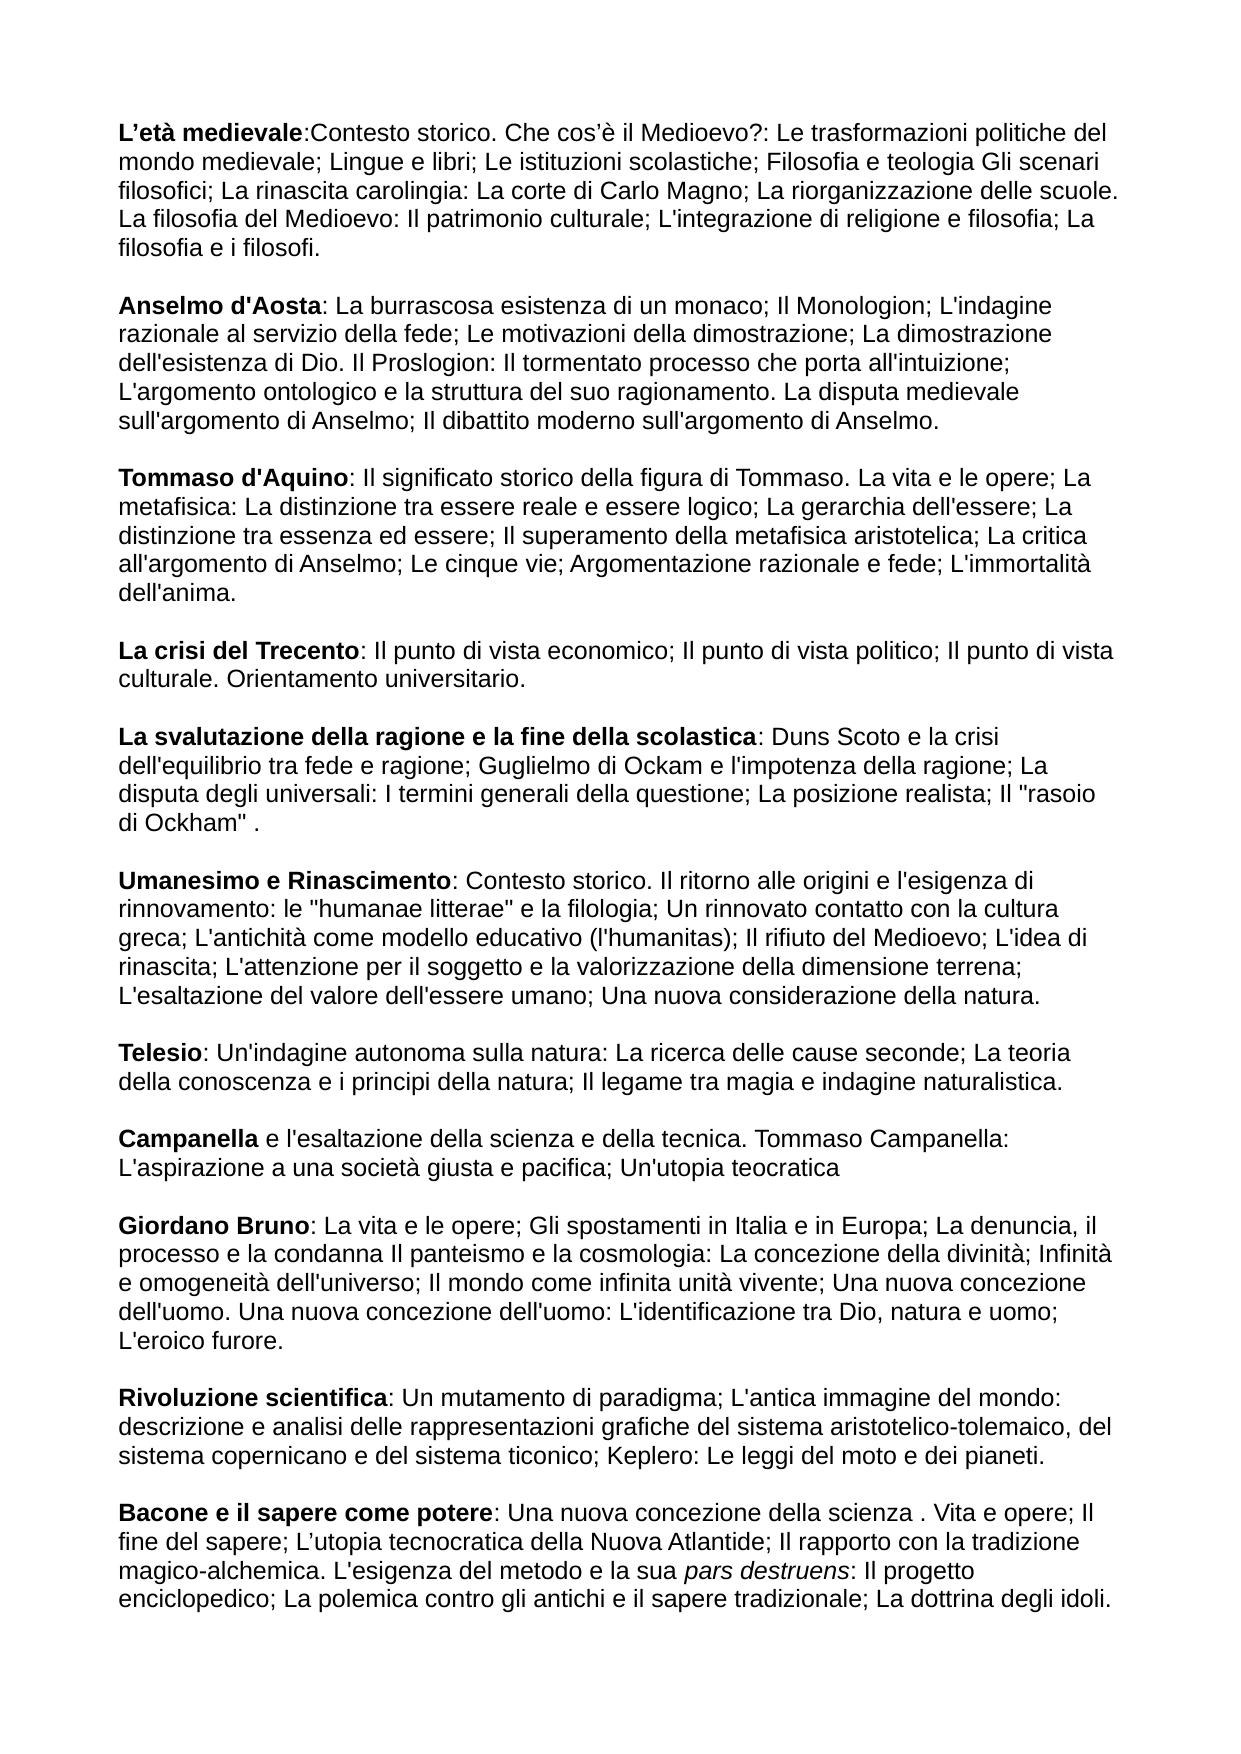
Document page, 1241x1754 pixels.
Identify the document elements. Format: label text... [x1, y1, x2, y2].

text Anselmo d'Aosta: La burrascosa esistenza di un monaco; Il Monologion; L'indagine razionale al servizio della fede; Le motivazioni della dimostrazione; La dimostrazione dell'esistenza di Dio. Il Proslogion: Il tormentato processo che porta all'intuizione; L'argomento ontologico e la struttura del suo ragionamento. La disputa medievale sull'argomento di Anselmo; Il dibattito moderno sull'argomento di Anselmo. [118, 291, 1122, 434]
text Umanesimo e Rinascimento: Contesto storico. Il ritorno alle origini e l'esigenza di rinnovamento: le "humanae litterae" e la filologia; Un rinnovato contatto con la cultura greca; L'antichità come modello educativo (l'humanitas); Il rifiuto del Medioevo; L'idea di rinascita; L'attenzione per il soggetto e la valorizzazione della dimensione terrena; L'esaltazione del valore dell'essere umano; Una nuova considerazione della natura. [118, 866, 1122, 1009]
text Campanella e l'esaltazione della scienza e della tecnica. Tommaso Campanella: L'aspirazione a una società giusta e pacifica; Un'utopia teocratica [118, 1124, 1122, 1182]
text La crisi del Trecento: Il punto di vista economico; Il punto di vista politico; Il punto di vista culturale. Orientamento universitario. [118, 636, 1122, 693]
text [118, 1498, 1122, 1613]
text La filosofia del Medioevo: Il patrimonio culturale; L'integrazione di religione e filosofia; La filosofia e i filosofi. [118, 204, 1122, 262]
text L’età medievale:Contesto storico. Che cos’è il Medioevo?: Le trasformazioni politiche del mondo medievale; Lingue e libri; Le istituzioni scolastiche; Filosofia e teologia Gli scenari filosofici; La rinascita carolingia: La corte di Carlo Magno; La riorganizzazione delle scuole. [118, 118, 1122, 204]
text Giordano Bruno: La vita e le opere; Gli spostamenti in Italia e in Europa; La denuncia, il processo e la condanna Il panteismo e la cosmologia: La concezione della divinità; Infinità e omogeneità dell'universo; Il mondo come infinita unità vivente; Una nuova concezione dell'uomo. Una nuova concezione dell'uomo: L'identificazione tra Dio, natura e uomo; L'eroico furore. [118, 1211, 1122, 1354]
text Tommaso d'Aquino: Il significato storico della figura di Tommaso. La vita e le opere; La metafisica: La distinzione tra essere reale e essere logico; La gerarchia dell'essere; La distinzione tra essenza ed essere; Il superamento della metafisica aristotelica; La critica all'argomento di Anselmo; Le cinque vie; Argomentazione razionale e fede; L'immortalità dell'anima. [118, 463, 1122, 607]
text Telesio: Un'indagine autonoma sulla natura: La ricerca delle cause seconde; La teoria della conoscenza e i principi della natura; Il legame tra magia e indagine naturalistica. [118, 1038, 1122, 1096]
text La svalutazione della ragione e la fine della scolastica: Duns Scoto e la crisi dell'equilibrio tra fede e ragione; Guglielmo di Ockam e l'impotenza della ragione; La disputa degli universali: I termini generali della questione; La posizione realista; Il "rasoio di Ockham" . [118, 722, 1122, 837]
text Rivoluzione scientifica: Un mutamento di paradigma; L'antica immagine del mondo: descrizione e analisi delle rappresentazioni grafiche del sistema aristotelico-tolemaico, del sistema copernicano e del sistema ticonico; Keplero: Le leggi del moto e dei pianeti. [118, 1383, 1122, 1469]
